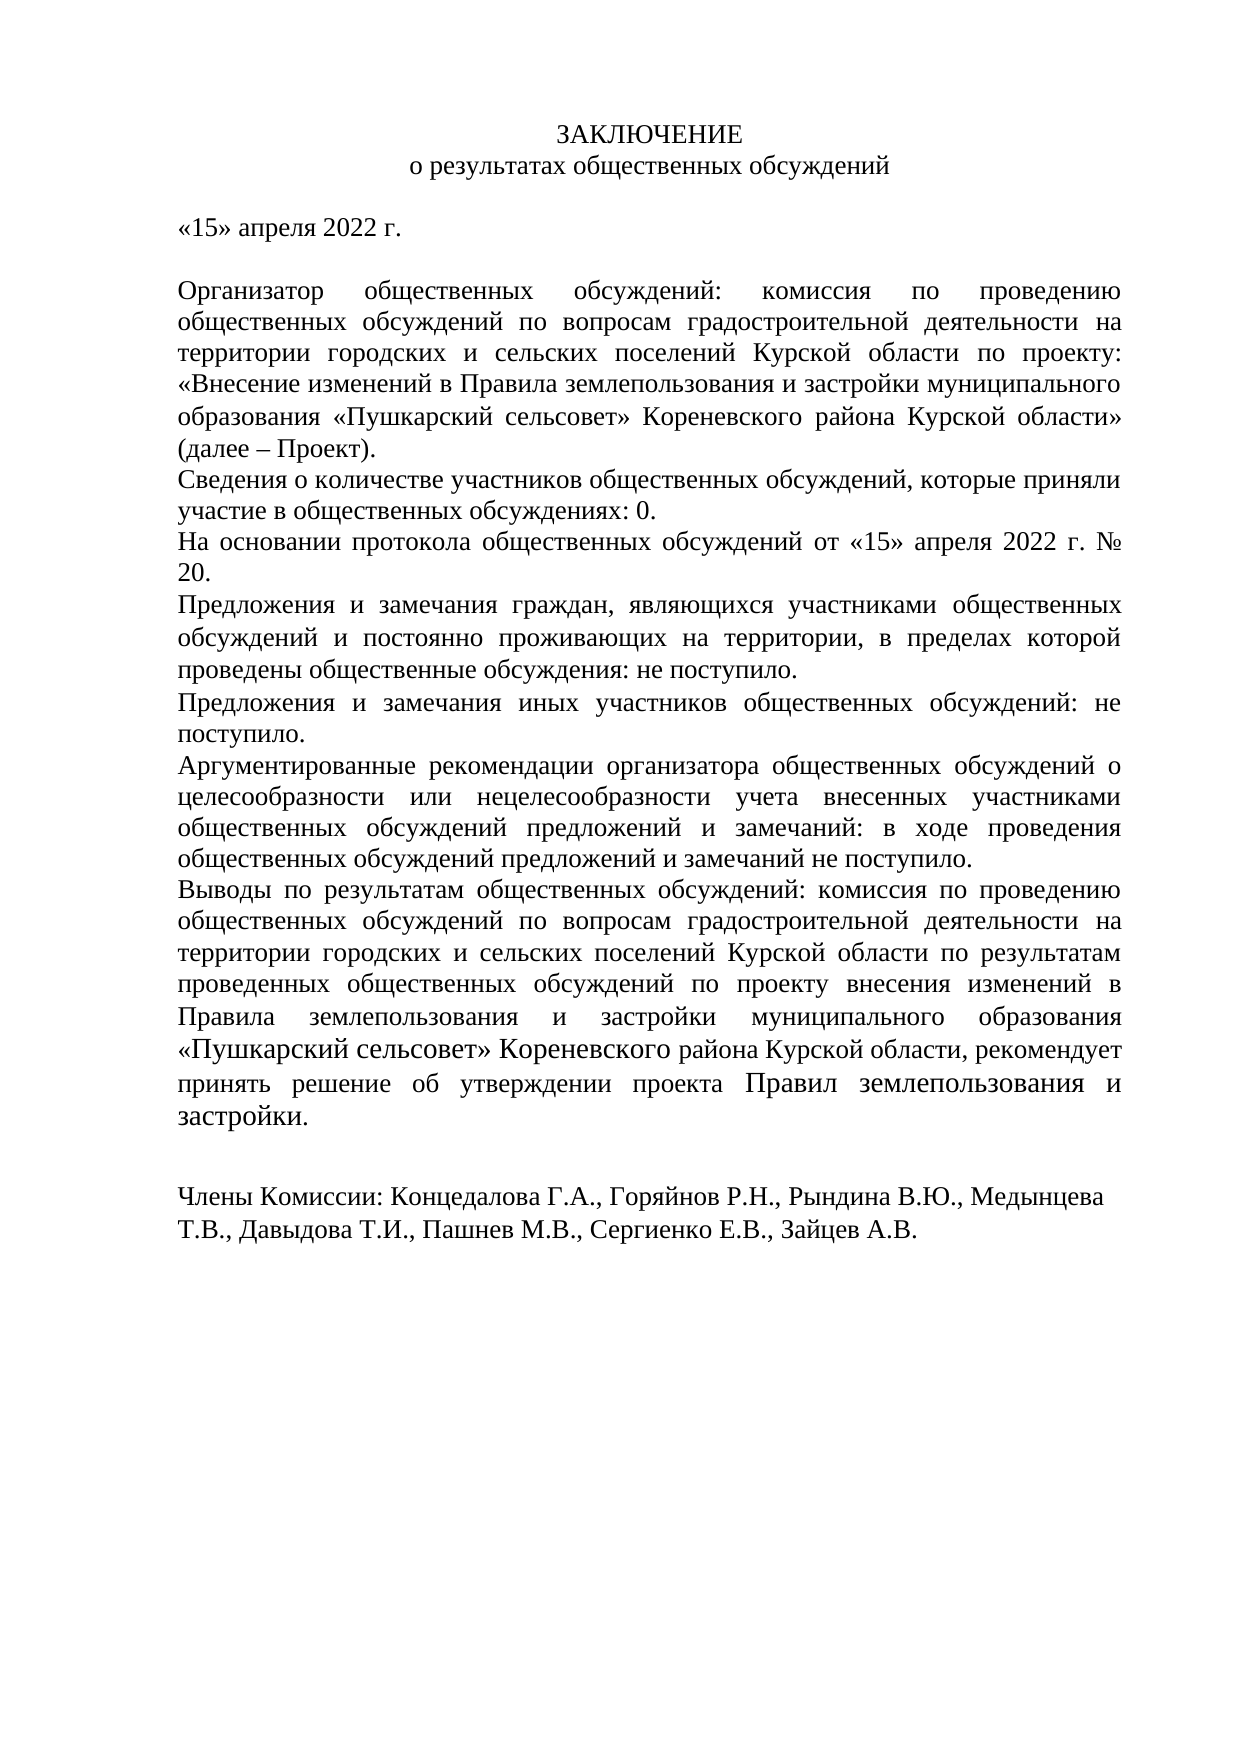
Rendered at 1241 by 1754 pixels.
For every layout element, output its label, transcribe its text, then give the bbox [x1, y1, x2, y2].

text Аргументированные рекомендации организатора общественных обсуждений о целесообразности или нецелесообразности учета внесенных участниками общественных обсуждений предложений и замечаний: в ходе проведения общественных обсуждений предложений и замечаний не поступило. [177, 749, 1122, 873]
text Сведения о количестве участников общественных обсуждений, которые приняли участие в общественных обсуждениях: 0. [177, 463, 1122, 525]
text о результатах общественных обсуждений [177, 149, 1122, 180]
text На основании протокола общественных обсуждений от «15» апреля 2022 г. № 20. [177, 525, 1122, 588]
text Организатор общественных обсуждений: комиссия по проведению общественных обсуждений по вопросам градостроительной деятельности на территории городских и сельских поселений Курской области по проекту: «Внесение изменений в Правила землепользования и застройки муниципального образования «Пушкарский сельсовет» Кореневского района Курской области» (далее – Проект). [177, 243, 1122, 463]
text ЗАКЛЮЧЕНИЕ [177, 118, 1122, 149]
text Предложения и замечания граждан, являющихся участниками общественных обсуждений и постоянно проживающих на территории, в пределах которой проведены общественные обсуждения: не поступило. [177, 588, 1122, 685]
text «15» апреля 2022 г. [177, 180, 1122, 243]
text Предложения и замечания иных участников общественных обсуждений: не поступило. [177, 686, 1122, 749]
text Члены Комиссии: Концедалова Г.А., Горяйнов Р.Н., Рындина В.Ю., Медынцева Т.В., Давыдова Т.И., Пашнев М.В., Сергиенко Е.В., Зайцев А.В. [177, 1180, 1122, 1244]
text Выводы по результатам общественных обсуждений: комиссия по проведению общественных обсуждений по вопросам градостроительной деятельности на территории городских и сельских поселений Курской области по результатам проведенных общественных обсуждений по проекту внесения изменений в Правила землепользования и застройки муниципального образования «Пушкарский сельсовет» Кореневского района Курской области, рекомендует принять решение об утверждении проекта Правил землепользования и застройки. [177, 873, 1122, 1132]
